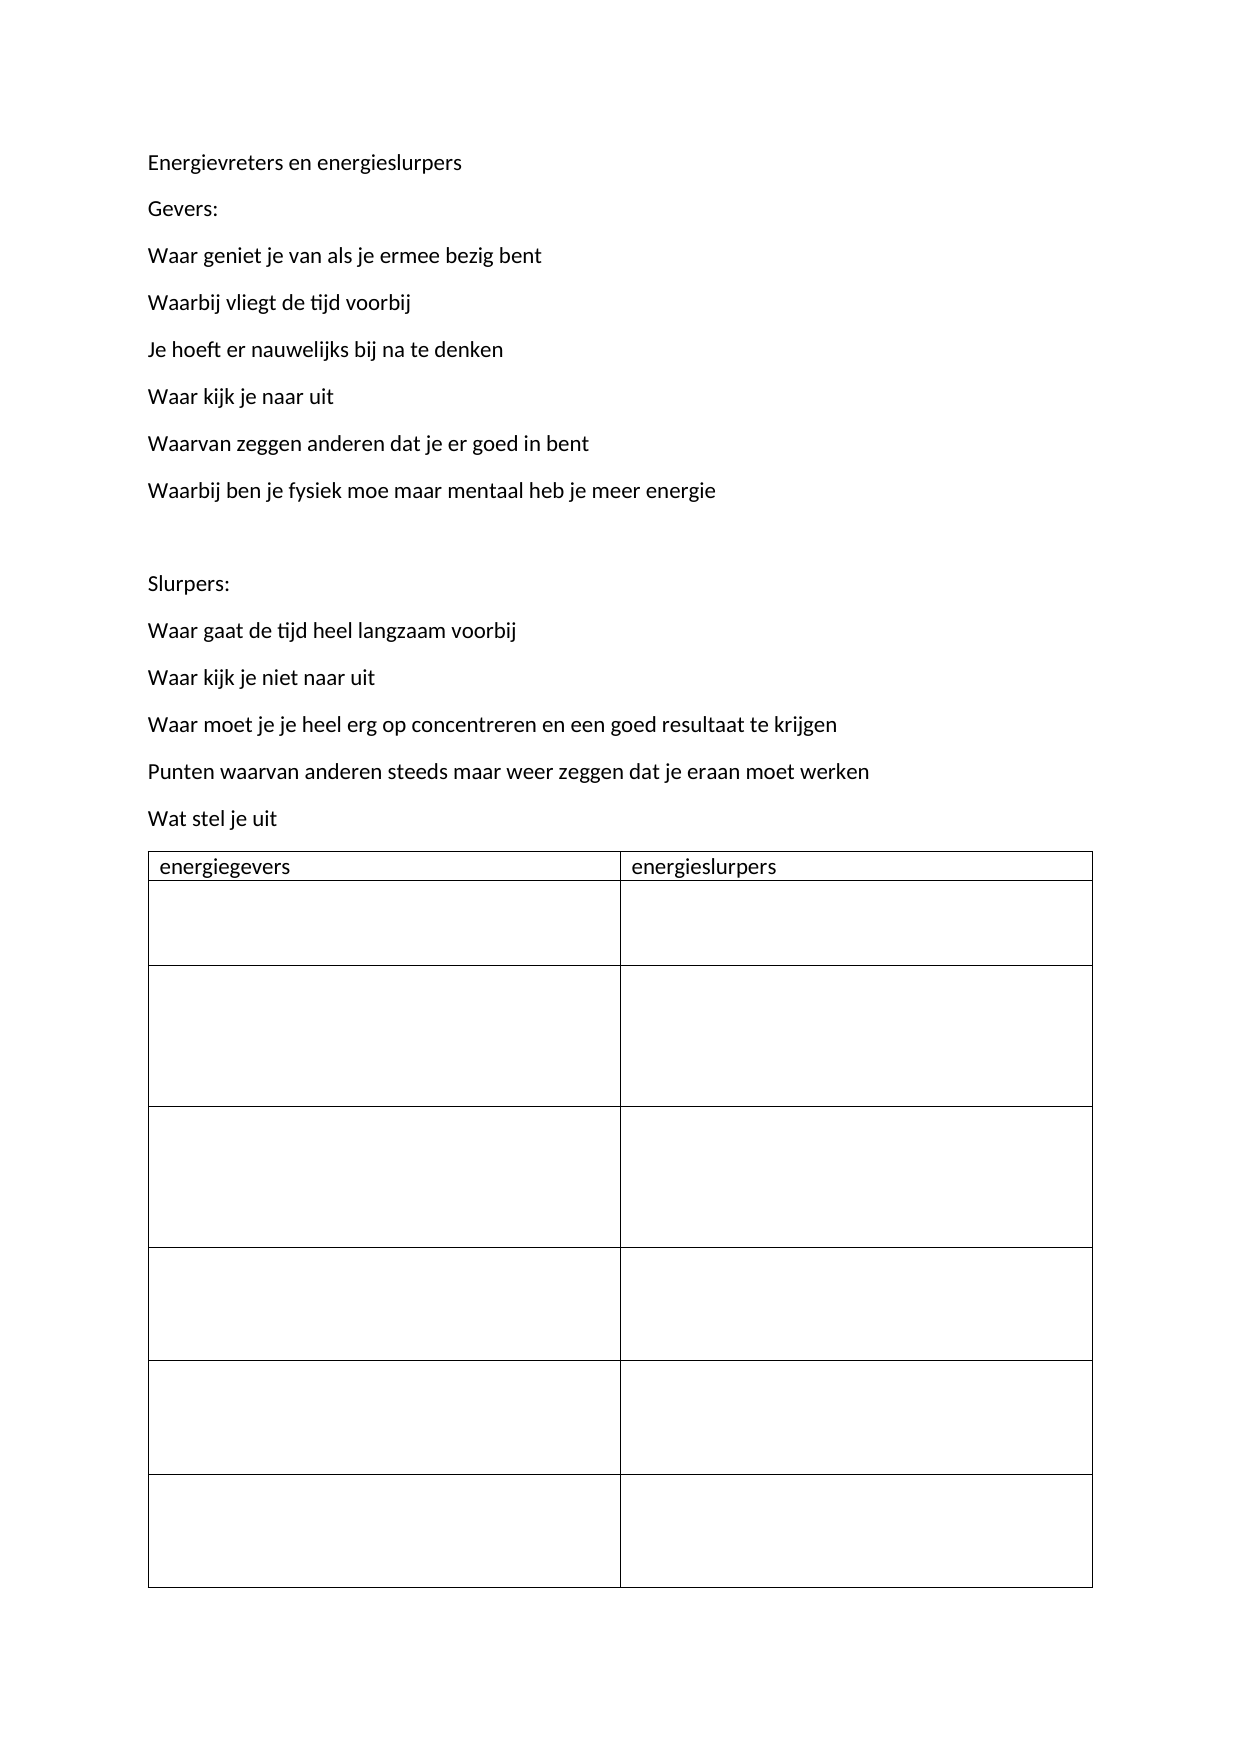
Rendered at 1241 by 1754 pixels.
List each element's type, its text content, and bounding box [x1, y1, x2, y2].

table_cell [621, 966, 1092, 1106]
table_cell [149, 1475, 620, 1587]
text Gevers: [148, 194, 1093, 222]
text Waar moet je je heel erg op concentreren en een goed resultaat te krijgen [148, 710, 1093, 738]
table_cell [149, 1107, 620, 1247]
text Waar gaat de tijd heel langzaam voorbij [148, 616, 1093, 644]
text Waar kijk je niet naar uit [148, 663, 1093, 691]
table_cell [621, 881, 1092, 965]
text Waarbij ben je fysiek moe maar mentaal heb je meer energie [148, 476, 1093, 504]
table_header energiegevers [149, 852, 620, 880]
table_cell [149, 881, 620, 965]
text Energievreters en energieslurpers [148, 148, 1093, 176]
table_cell [621, 1248, 1092, 1360]
table_cell [621, 1475, 1092, 1587]
table_cell [149, 966, 620, 1106]
table_cell [621, 1361, 1092, 1473]
table_cell [621, 1107, 1092, 1247]
text Punten waarvan anderen steeds maar weer zeggen dat je eraan moet werken [148, 757, 1093, 785]
text Waarbij vliegt de tijd voorbij [148, 288, 1093, 316]
table_cell [149, 1361, 620, 1473]
text Waar geniet je van als je ermee bezig bent [148, 241, 1093, 269]
text Je hoeft er nauwelijks bij na te denken [148, 335, 1093, 363]
text Wat stel je uit [148, 804, 1093, 832]
text Waarvan zeggen anderen dat je er goed in bent [148, 429, 1093, 457]
table_header energieslurpers [621, 852, 1092, 880]
text Waar kijk je naar uit [148, 382, 1093, 410]
table_cell [149, 1248, 620, 1360]
text Slurpers: [148, 569, 1093, 597]
